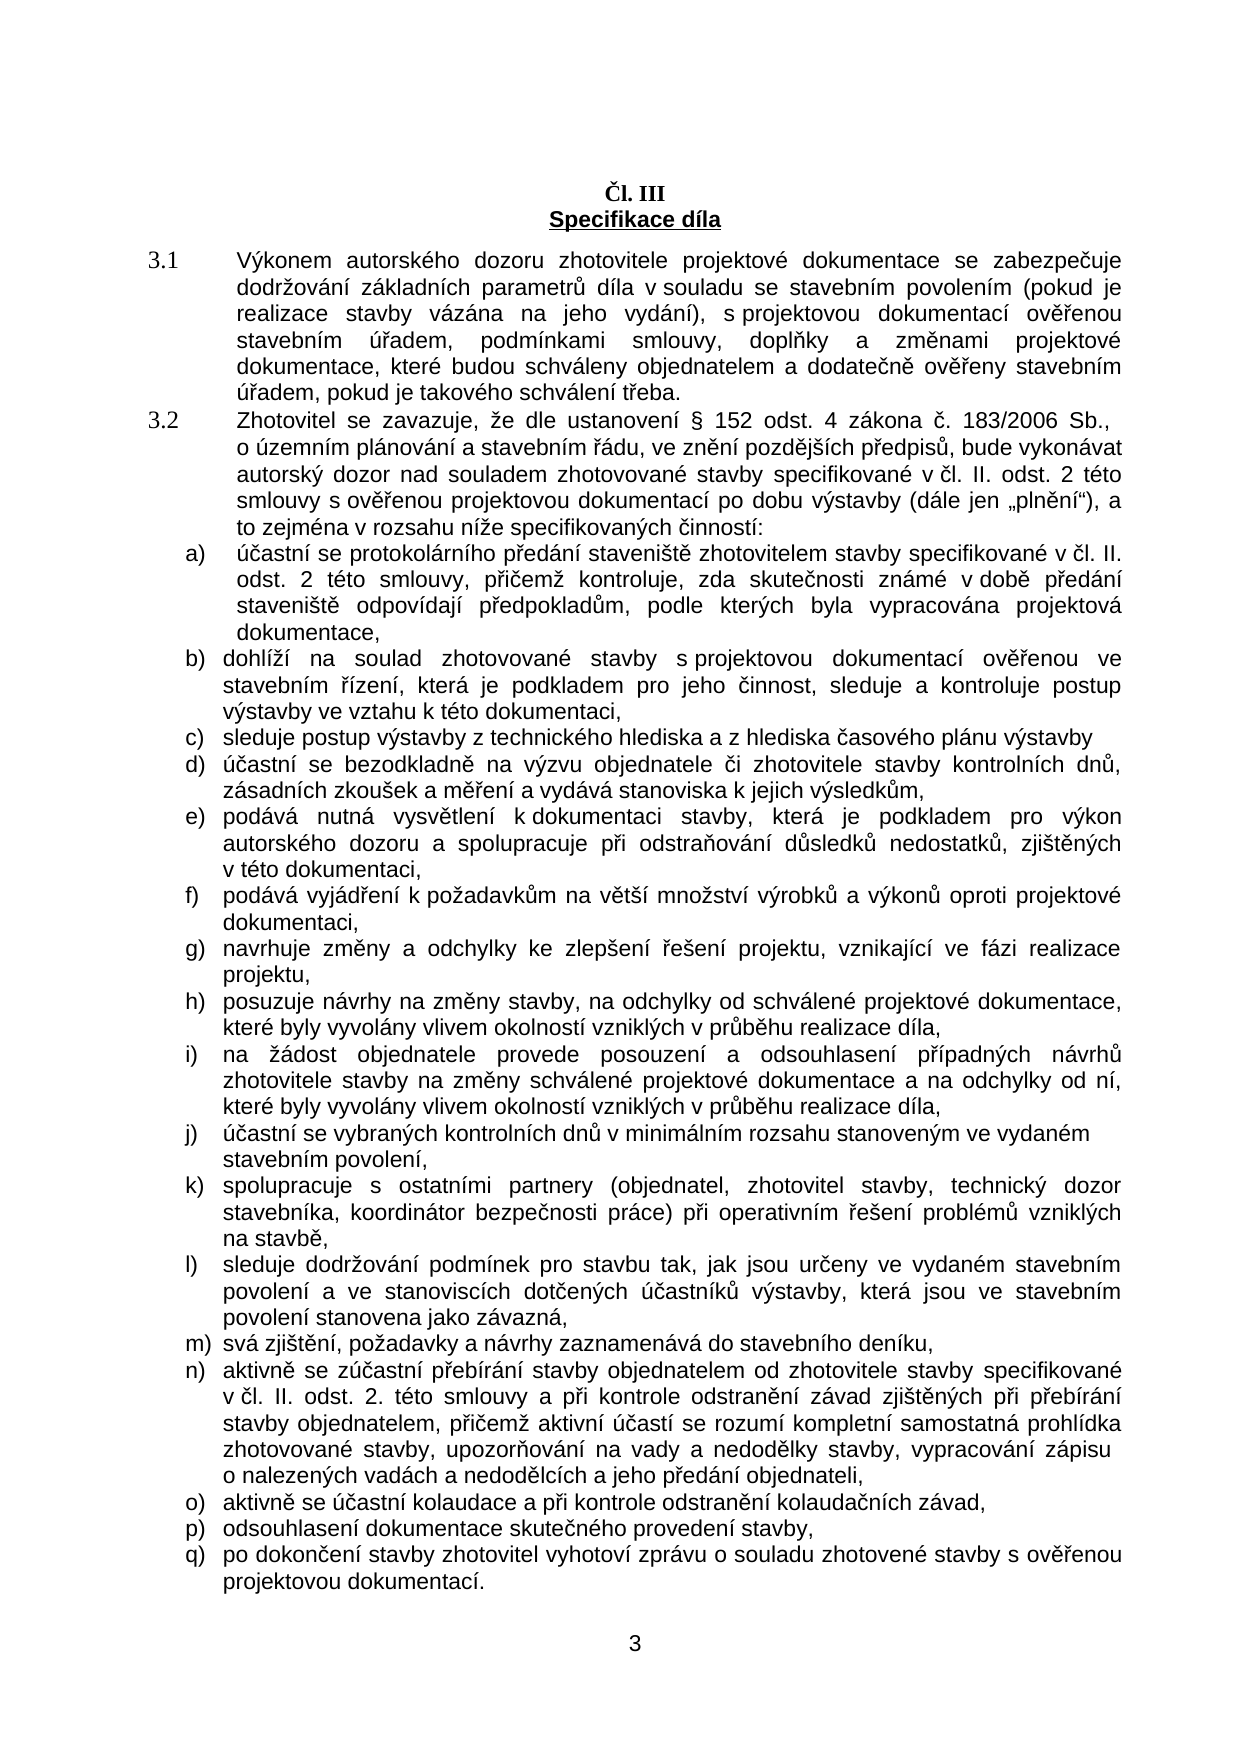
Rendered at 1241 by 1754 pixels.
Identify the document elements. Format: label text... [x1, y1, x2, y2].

list Zhotovitel se zavazuje, že dle ustanovení § 152 odst. 4 zákona č. 183/2006 Sb., o územním plánování a stavebním řádu, ve znění pozdějších předpisů, bude vykonávat autorský dozor nad souladem zhotovované stavby specifikované v čl. II. odst. 2 této smlouvy s ověřenou projektovou dokumentací po dobu výstavby (dále jen „plnění“), a to zejména v rozsahu níže specifikovaných činností: [148, 406, 1122, 540]
list dohlíží na soulad zhotovované stavby s projektovou dokumentací ověřenou ve stavebním řízení, která je podkladem pro jeho činnost, sleduje a kontroluje postup výstavby ve vztahu k této dokumentaci, [185, 645, 1122, 724]
list navrhuje změny a odchylky ke zlepšení řešení projektu, vznikající ve fázi realizace projektu, [185, 935, 1122, 988]
list účastní se protokolárního předání staveniště zhotovitelem stavby specifikované v čl. II. odst. 2 této smlouvy, přičemž kontroluje, zda skutečnosti známé v době předání staveniště odpovídají předpokladům, podle kterých byla vypracována projektová dokumentace, [185, 540, 1122, 645]
list aktivně se účastní kolaudace a při kontrole odstranění kolaudačních závad, [185, 1488, 1122, 1515]
list odsouhlasení dokumentace skutečného provedení stavby, [185, 1515, 1122, 1541]
list spolupracuje s ostatními partnery (objednatel, zhotovitel stavby, technický dozor stavebníka, koordinátor bezpečnosti práce) při operativním řešení problémů vzniklých na stavbě, [185, 1172, 1122, 1251]
list po dokončení stavby zhotovitel vyhotoví zprávu o souladu zhotovené stavby s ověřenou projektovou dokumentací. [185, 1541, 1122, 1594]
list účastní se vybraných kontrolních dnů v minimálním rozsahu stanoveným ve vydaném stavebním povolení, [185, 1119, 1122, 1172]
list podává vyjádření k požadavkům na větší množství výrobků a výkonů oproti projektové dokumentaci, [185, 882, 1122, 935]
text Specifikace díla [148, 206, 1122, 233]
list sleduje postup výstavby z technického hlediska a z hlediska časového plánu výstavby [185, 724, 1122, 751]
list Výkonem autorského dozoru zhotovitele projektové dokumentace se zabezpečuje dodržování základních parametrů díla v souladu se stavebním povolením (pokud je realizace stavby vázána na jeho vydání), s projektovou dokumentací ověřenou stavebním úřadem, podmínkami smlouvy, doplňky a změnami projektové dokumentace, které budou schváleny objednatelem a dodatečně ověřeny stavebním úřadem, pokud je takového schválení třeba. [148, 245, 1122, 406]
list podává nutná vysvětlení k dokumentaci stavby, která je podkladem pro výkon autorského dozoru a spolupracuje při odstraňování důsledků nedostatků, zjištěných v této dokumentaci, [185, 803, 1122, 882]
list posuzuje návrhy na změny stavby, na odchylky od schválené projektové dokumentace, které byly vyvolány vlivem okolností vzniklých v průběhu realizace díla, [185, 988, 1122, 1041]
list aktivně se zúčastní přebírání stavby objednatelem od zhotovitele stavby specifikované v čl. II. odst. 2. této smlouvy a při kontrole odstranění závad zjištěných při přebírání stavby objednatelem, přičemž aktivní účastí se rozumí kompletní samostatná prohlídka zhotovované stavby, upozorňování na vady a nedodělky stavby, vypracování zápisu o nalezených vadách a nedodělcích a jeho předání objednateli, [185, 1357, 1122, 1488]
list účastní se bezodkladně na výzvu objednatele či zhotovitele stavby kontrolních dnů, zásadních zkoušek a měření a vydává stanoviska k jejich výsledkům, [185, 751, 1122, 803]
text Čl. III [148, 180, 1122, 206]
list sleduje dodržování podmínek pro stavbu tak, jak jsou určeny ve vydaném stavebním povolení a ve stanoviscích dotčených účastníků výstavby, která jsou ve stavebním povolení stanovena jako závazná, [185, 1251, 1122, 1330]
list svá zjištění, požadavky a návrhy zaznamenává do stavebního deníku, [185, 1330, 1122, 1357]
list na žádost objednatele provede posouzení a odsouhlasení případných návrhů zhotovitele stavby na změny schválené projektové dokumentace a na odchylky od ní, které byly vyvolány vlivem okolností vzniklých v průběhu realizace díla, [185, 1041, 1122, 1119]
